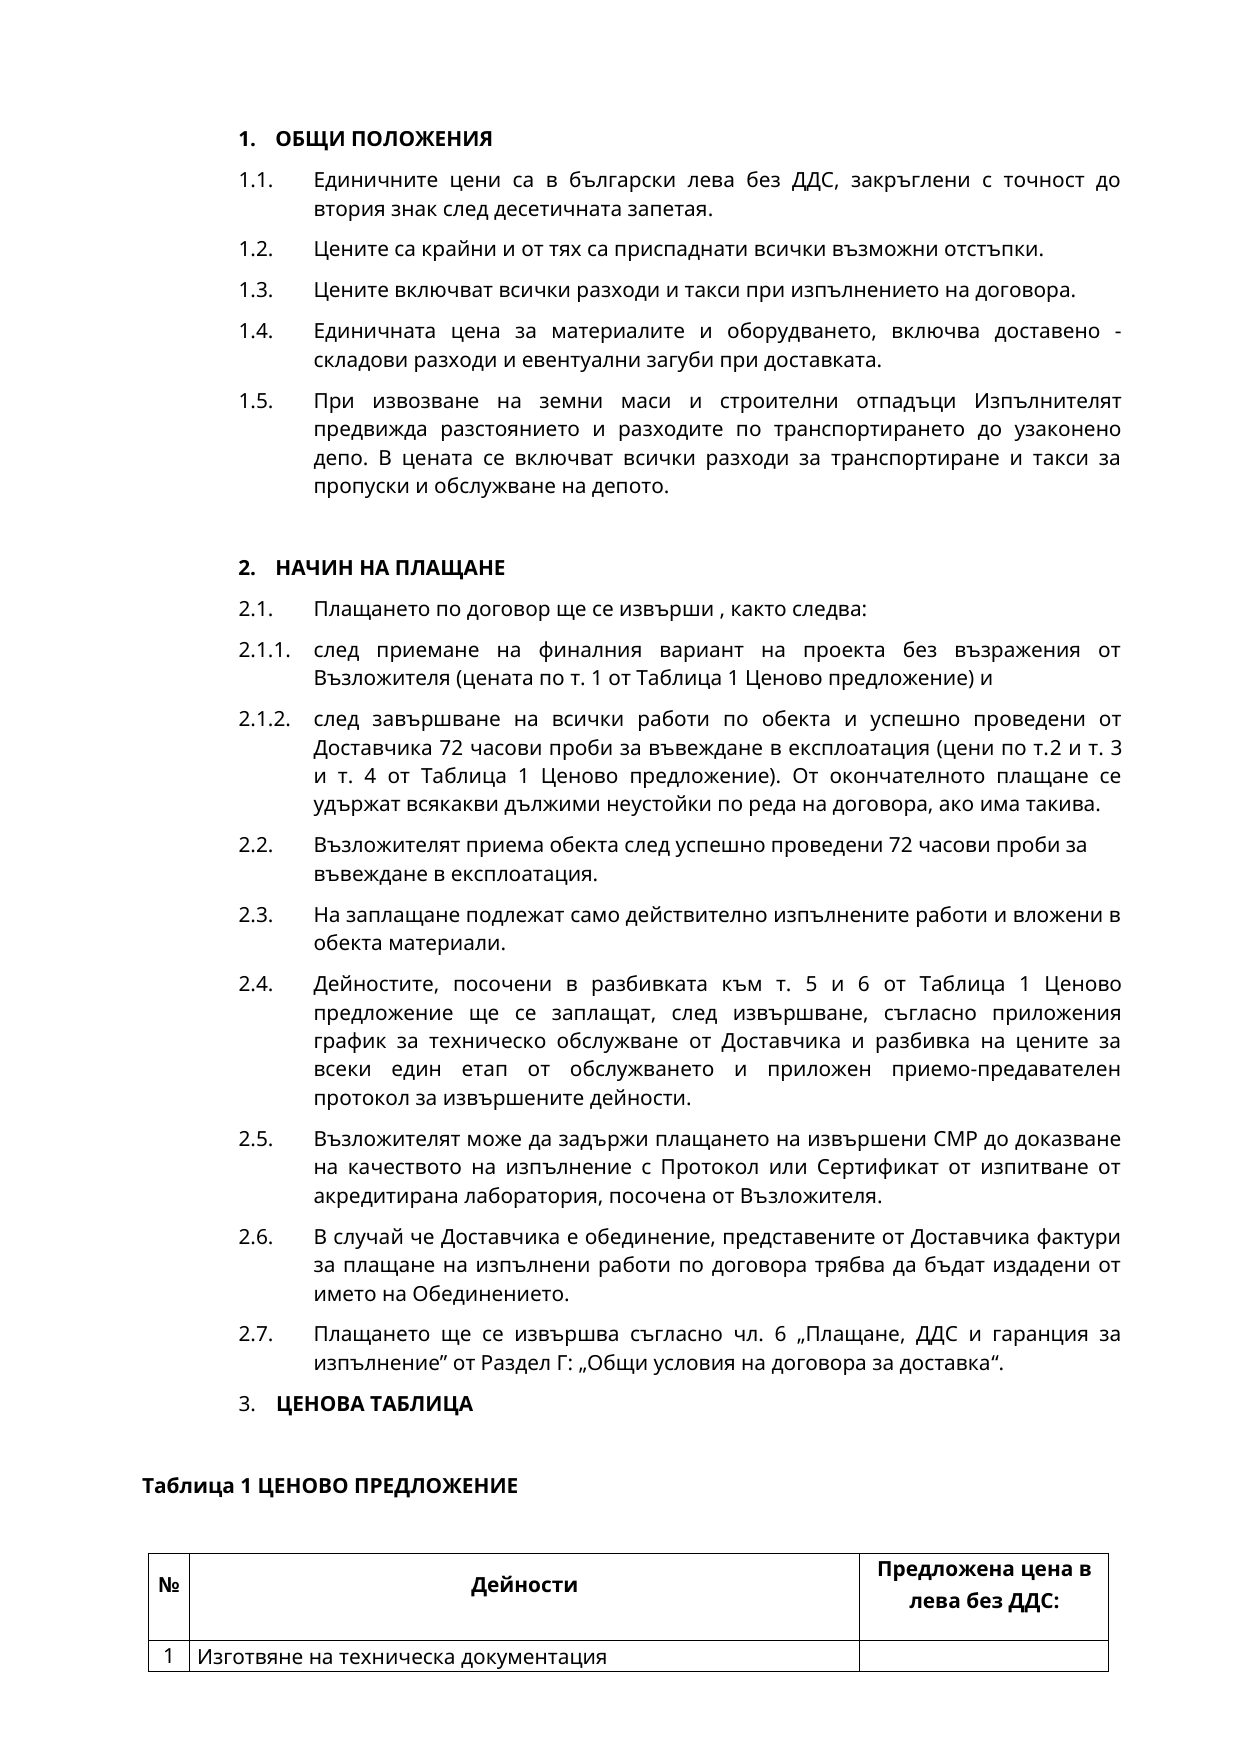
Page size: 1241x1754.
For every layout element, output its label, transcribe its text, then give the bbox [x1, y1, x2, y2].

list Плащането по договор ще се извърши , както следва: [238, 594, 1122, 622]
list НАЧИН НА ПЛАЩАНЕ [238, 553, 1122, 581]
table_header № [149, 1554, 189, 1639]
list ЦЕНОВА ТАБЛИЦА [238, 1389, 1122, 1417]
list ОБЩИ ПОЛОЖЕНИЯ [238, 124, 1122, 153]
table_header Дейности [190, 1554, 859, 1639]
text Таблица 1 ЦЕНОВО ПРЕДЛОЖЕНИЕ [142, 1471, 1122, 1499]
table_cell 1 [149, 1641, 189, 1671]
list Дейностите, посочени в разбивката към т. 5 и 6 от Таблица 1 Ценово предложение ще се заплащат, след извършване, съгласно приложения график за техническо обслужване от Доставчика и разбивка на цените за всеки един етап от обслужването и приложен приемо-предавателен протокол за извършените дейности. [238, 969, 1122, 1111]
list При извозване на земни маси и строителни отпадъци Изпълнителят предвижда разстоянието и разходите по транспортирането до узаконено депо. В цената се включват всички разходи за транспортиране и такси за пропуски и обслужване на депото. [238, 386, 1122, 499]
list Единичните цени са в български лева без ДДС, закръглени с точност до втория знак след десетичната запетая. [238, 165, 1122, 222]
table_header Предложена цена в лева без ДДС: [860, 1554, 1108, 1639]
table_cell [860, 1641, 1108, 1671]
list след приемане на финалния вариант на проекта без възражения от Възложителя (цената по т. 1 от Таблица 1 Ценово предложение) и [238, 635, 1122, 692]
list В случай че Доставчика е обединение, представените от Доставчика фактури за плащане на изпълнени работи по договора трябва да бъдат издадени от името на Обединението. [238, 1222, 1122, 1307]
list На заплащане подлежат само действително изпълнените работи и вложени в обекта материали. [238, 900, 1122, 957]
list Цените включват всички разходи и такси при изпълнението на договора. [238, 276, 1122, 304]
list Възложителят може да задържи плащането на извършени СМР до доказване на качеството на изпълнение с Протокол или Сертификат от изпитване от акредитирана лаборатория, посочена от Възложителя. [238, 1124, 1122, 1209]
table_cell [190, 1641, 859, 1671]
list след завършване на всички работи по обекта и успешно проведени от Доставчика 72 часови проби за въвеждане в експлоатация (цени по т.2 и т. 3 и т. 4 от Таблица 1 Ценово предложение). От окончателното плащане се удържат всякакви дължими неустойки по реда на договора, ако има такива. [238, 704, 1122, 818]
list Цените са крайни и от тях са приспаднати всички възможни отстъпки. [238, 234, 1122, 263]
list Единичната цена за материалите и оборудването, включва доставено - складови разходи и евентуални загуби при доставката. [238, 316, 1122, 373]
list Възложителят приема обекта след успешно проведени 72 часови проби за въвеждане в експлоатация. [238, 831, 1122, 887]
list Плащането ще се извършва съгласно чл. 6 „Плащане, ДДС и гаранция за изпълнение” от Раздел Г: „Общи условия на договора за доставка“. [238, 1319, 1122, 1376]
